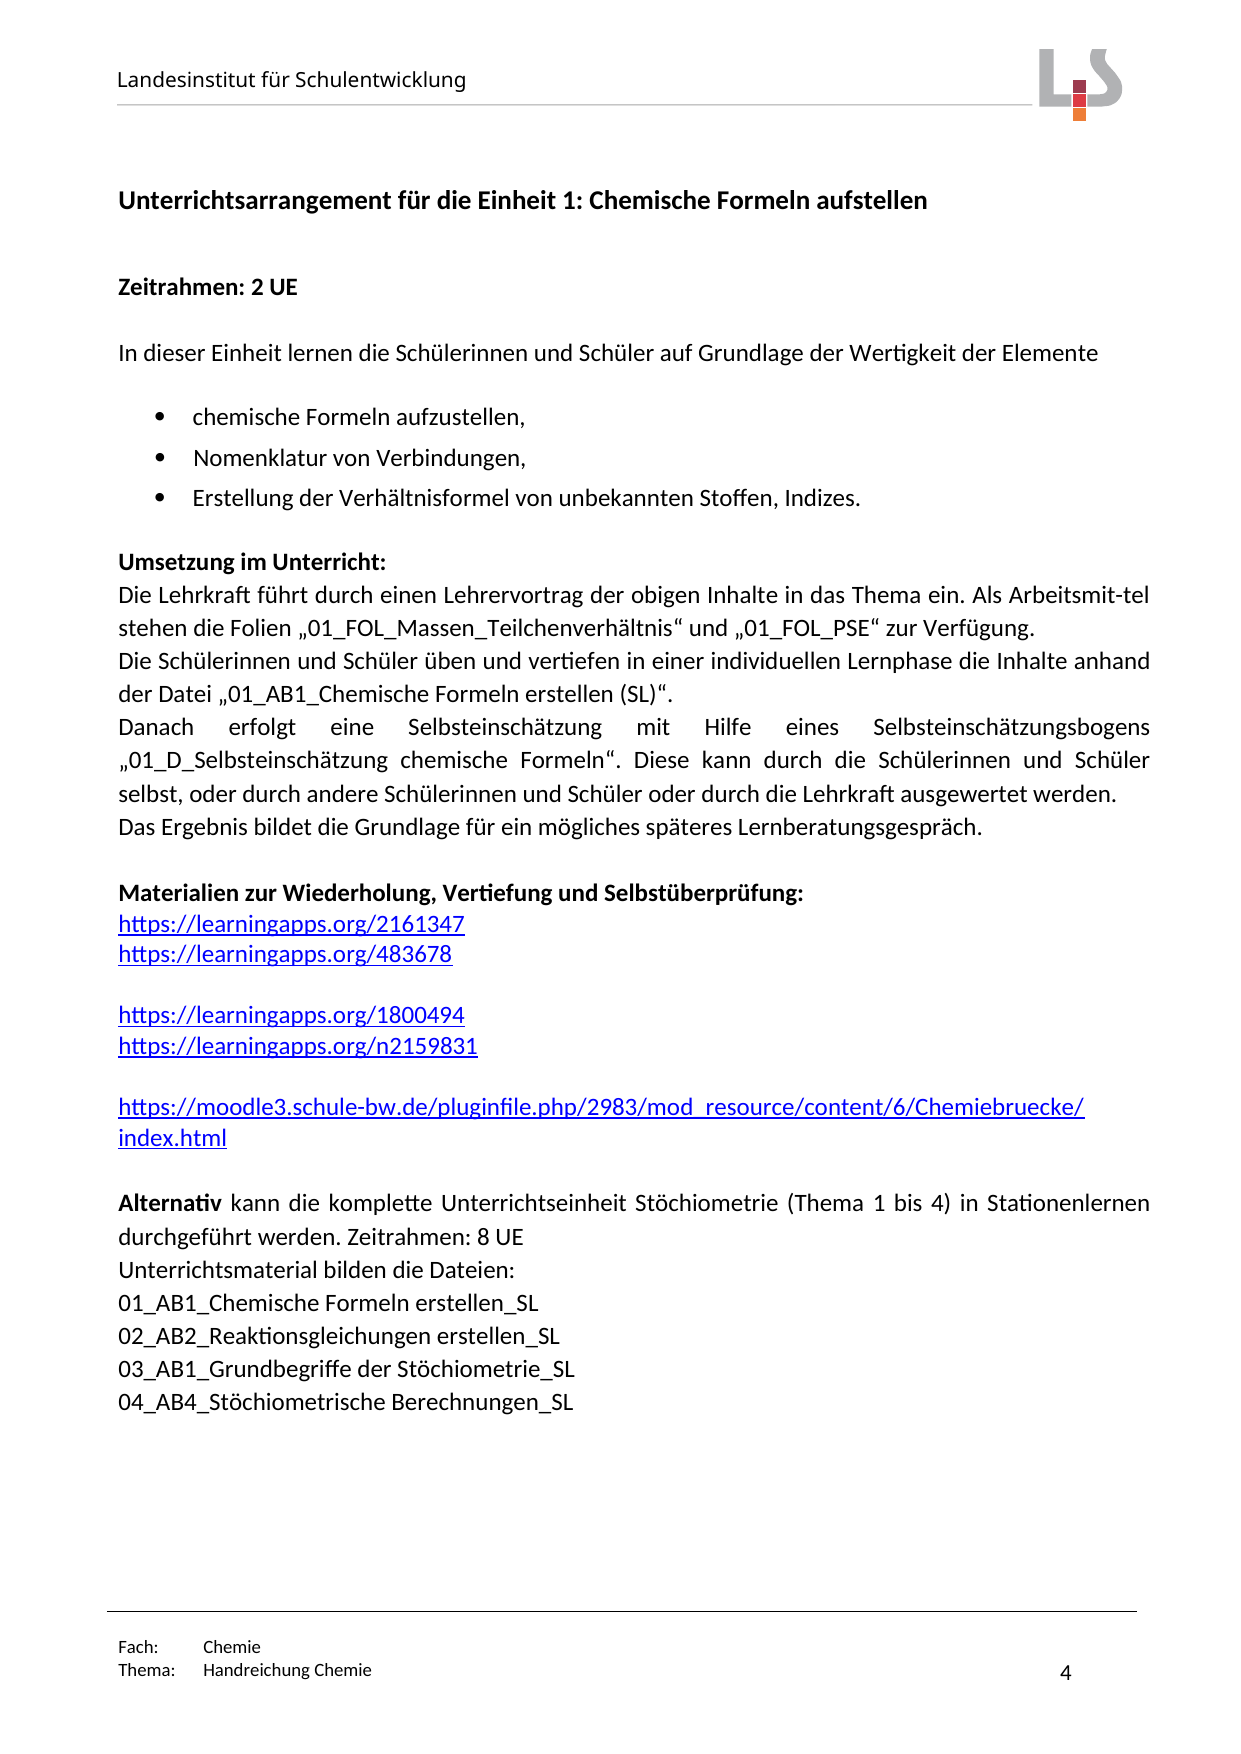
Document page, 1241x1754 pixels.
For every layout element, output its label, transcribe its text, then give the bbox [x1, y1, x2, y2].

text https://learningapps.org/n2159831 [118, 1030, 1152, 1091]
text https://learningapps.org/2161347 [118, 908, 1152, 938]
text 02_AB2_Reaktionsgleichungen erstellen_SL [118, 1318, 1152, 1351]
text https://moodle3.schule-bw.de/pluginfile.php/2983/mod_resource/content/6/Chemiebruecke/index.html [118, 1091, 1152, 1152]
text Umsetzung im Unterricht: [118, 544, 1152, 577]
text Danach erfolgt eine Selbsteinschätzung mit Hilfe eines Selbsteinschätzungsbogens „01_D_Selbsteinschätzung chemische Formeln“. Diese kann durch die Schülerinnen und Schüler selbst, oder durch andere Schülerinnen und Schüler oder durch die Lehrkraft ausgewertet werden. [118, 709, 1152, 809]
text https://learningapps.org/483678 [118, 938, 1152, 999]
text In dieser Einheit lernen die Schülerinnen und Schüler auf Grundlage der Wertigkeit der Elemente [118, 335, 1152, 368]
text Erstellung der Verhältnisformel von unbekannten Stoffen, Indizes. [155, 482, 1152, 512]
text 03_AB1_Grundbegriffe der Stöchiometrie_SL [118, 1351, 1152, 1384]
text 04_AB4_Stöchiometrische Berechnungen_SL [118, 1384, 1152, 1417]
text Die Lehrkraft führt durch einen Lehrervortrag der obigen Inhalte in das Thema ein. Als Arbeitsmit-tel stehen die Folien „01_FOL_Massen_Teilchenverhältnis“ und „01_FOL_PSE“ zur Verfügung. [118, 577, 1152, 643]
text Alternativ kann die komplette Unterrichtseinheit Stöchiometrie (Thema 1 bis 4) in Stationenlernen durchgeführt werden. Zeitrahmen: 8 UE [118, 1185, 1152, 1252]
text Materialien zur Wiederholung, Vertiefung und Selbstüberprüfung: [118, 875, 1152, 908]
text Unterrichtsmaterial bilden die Dateien: [118, 1252, 1152, 1285]
text Zeitrahmen: 2 UE [118, 269, 1152, 302]
text Die Schülerinnen und Schüler üben und vertiefen in einer individuellen Lernphase die Inhalte anhand der Datei „01_AB1_Chemische Formeln erstellen (SL)“. [118, 643, 1152, 709]
text chemische Formeln aufzustellen, [155, 401, 1152, 432]
text 01_AB1_Chemische Formeln erstellen_SL [118, 1285, 1152, 1318]
text Unterrichtsarrangement für die Einheit 1: Chemische Formeln aufstellen [118, 177, 1152, 217]
text Das Ergebnis bildet die Grundlage für ein mögliches späteres Lernberatungsgespräch. [118, 809, 1152, 842]
text https://learningapps.org/1800494 [118, 999, 1152, 1030]
text Nomenklatur von Verbindungen, [156, 441, 1152, 472]
